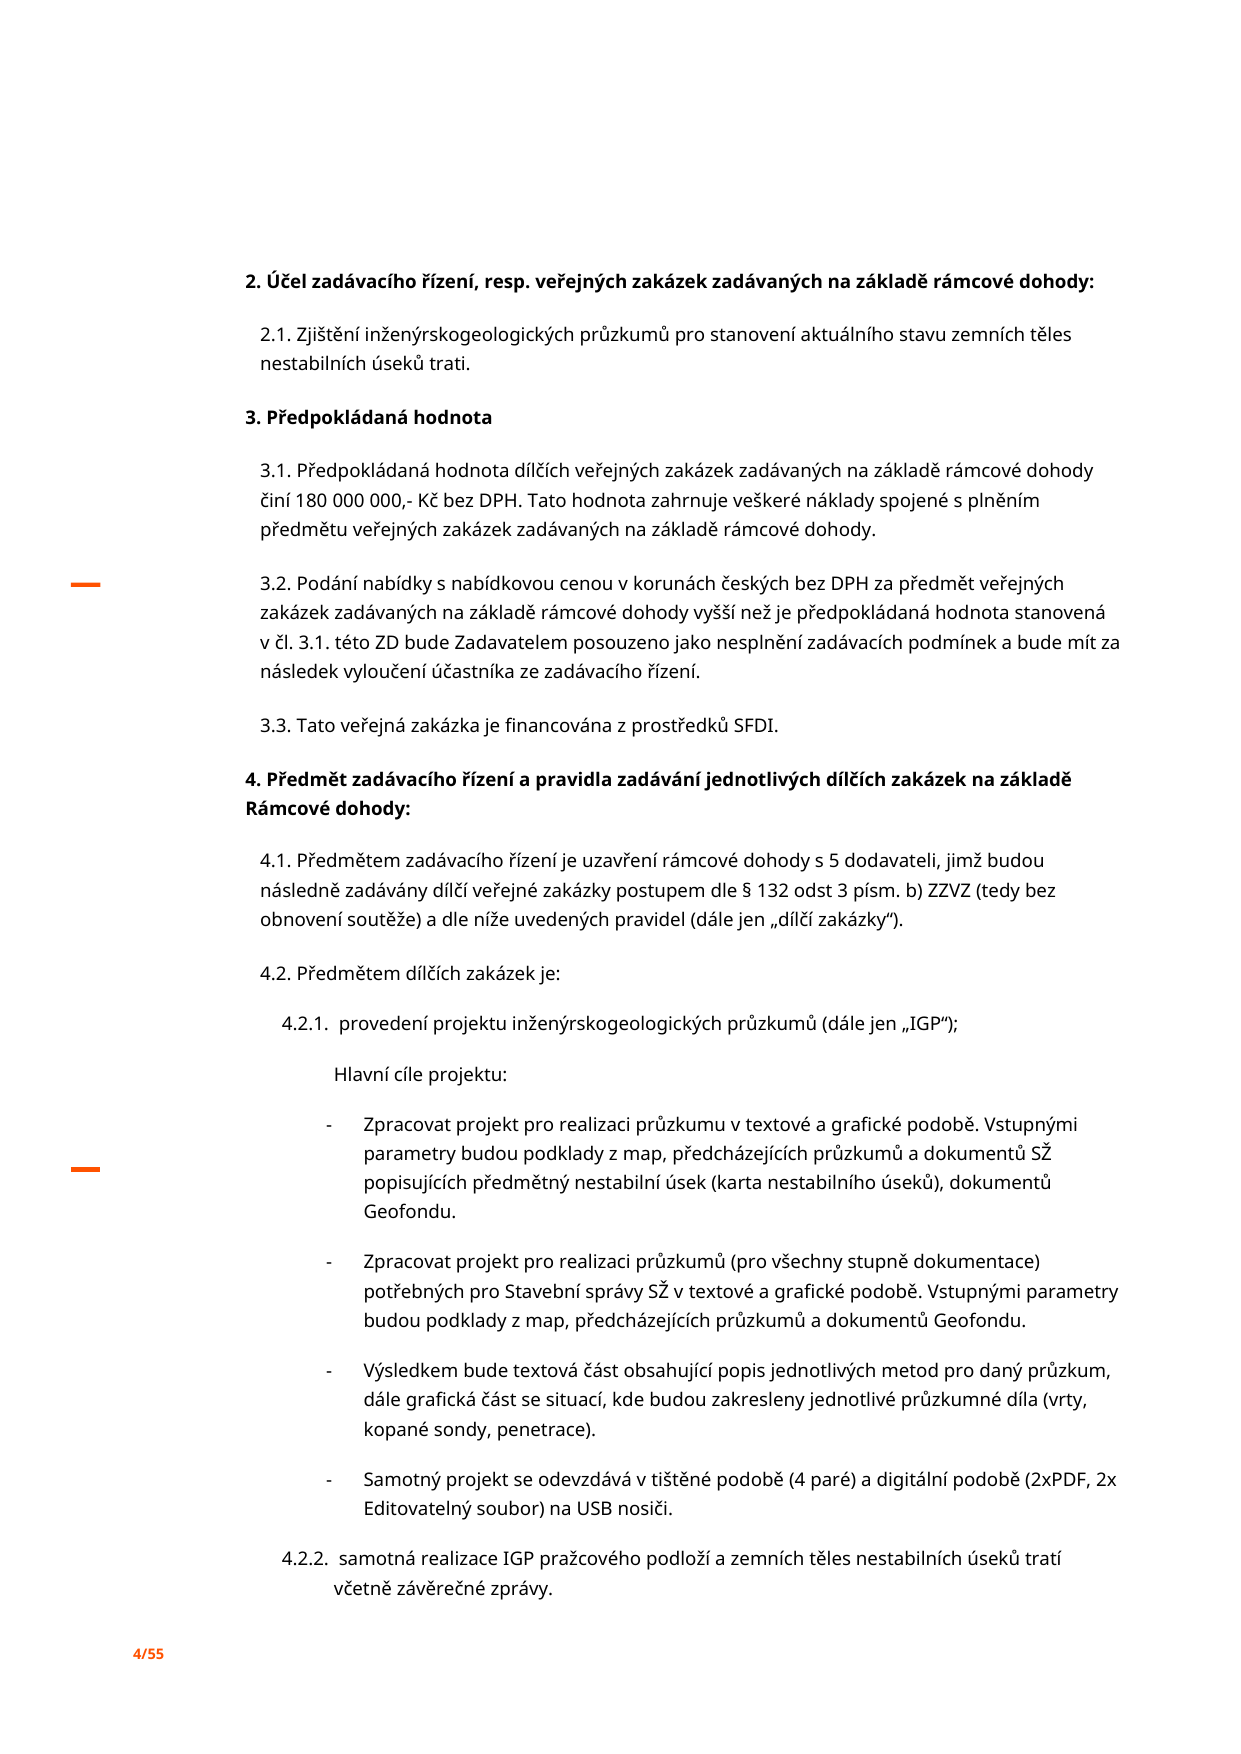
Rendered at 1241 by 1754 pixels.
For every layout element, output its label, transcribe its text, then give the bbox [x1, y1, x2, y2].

text samotná realizace IGP pražcového podloží a zemních těles nestabilních úseků tratí včetně závěrečné zprávy. [334, 1546, 1122, 1600]
text Účel zadávacího řízení, resp. veřejných zakázek zadávaných na základě rámcové dohody: [245, 268, 1122, 293]
text Předmětem dílčích zakázek je: [260, 961, 1122, 986]
text Předpokládaná hodnota [245, 404, 1122, 430]
text Předmětem zadávacího řízení je uzavření rámcové dohody s 5 dodavateli, jimž budou následně zadávány dílčí veřejné zakázky postupem dle § 132 odst 3 písm. b) ZZVZ (tedy bez obnovení soutěže) a dle níže uvedených pravidel (dále jen „dílčí zakázky“). [260, 848, 1122, 932]
text Tato veřejná zakázka je financována z prostředků SFDI. [260, 712, 1122, 738]
list Samotný projekt se odevzdává v tištěné podobě (4 paré) a digitální podobě (2xPDF, 2x Editovatelný soubor) na USB nosiči. [326, 1466, 1122, 1521]
text Zjištění inženýrskogeologických průzkumů pro stanovení aktuálního stavu zemních těles nestabilních úseků trati. [260, 321, 1122, 376]
text Předmět zadávacího řízení a pravidla zadávání jednotlivých dílčích zakázek na základě Rámcové dohody: [245, 767, 1122, 820]
text Předpokládaná hodnota dílčích veřejných zakázek zadávaných na základě rámcové dohody činí 180 000 000,- Kč bez DPH. Tato hodnota zahrnuje veškeré náklady spojené s plněním předmětu veřejných zakázek zadávaných na základě rámcové dohody. [260, 458, 1122, 542]
text Podání nabídky s nabídkovou cenou v korunách českých bez DPH za předmět veřejných zakázek zadávaných na základě rámcové dohody vyšší než je předpokládaná hodnota stanovená v čl. 3.1. této ZD bude Zadavatelem posouzeno jako nesplnění zadávacích podmínek a bude mít za následek vyloučení účastníka ze zadávacího řízení. [260, 570, 1122, 684]
list Zpracovat projekt pro realizaci průzkumů (pro všechny stupně dokumentace) potřebných pro Stavební správy SŽ v textové a grafické podobě. Vstupnými parametry budou podklady z map, předcházejících průzkumů a dokumentů Geofondu. [326, 1249, 1122, 1333]
list Zpracovat projekt pro realizaci průzkumu v textové a grafické podobě. Vstupnými parametry budou podklady z map, předcházejících průzkumů a dokumentů SŽ popisujících předmětný nestabilní úsek (karta nestabilního úseků), dokumentů Geofondu. [326, 1111, 1122, 1224]
list Hlavní cíle projektu: [334, 1061, 1122, 1086]
list Výsledkem bude textová část obsahující popis jednotlivých metod pro daný průzkum, dále grafická část se situací, kde budou zakresleny jednotlivé průzkumné díla (vrty, kopané sondy, penetrace). [326, 1357, 1122, 1442]
text provedení projektu inženýrskogeologických průzkumů (dále jen „IGP“); [334, 1011, 1122, 1036]
